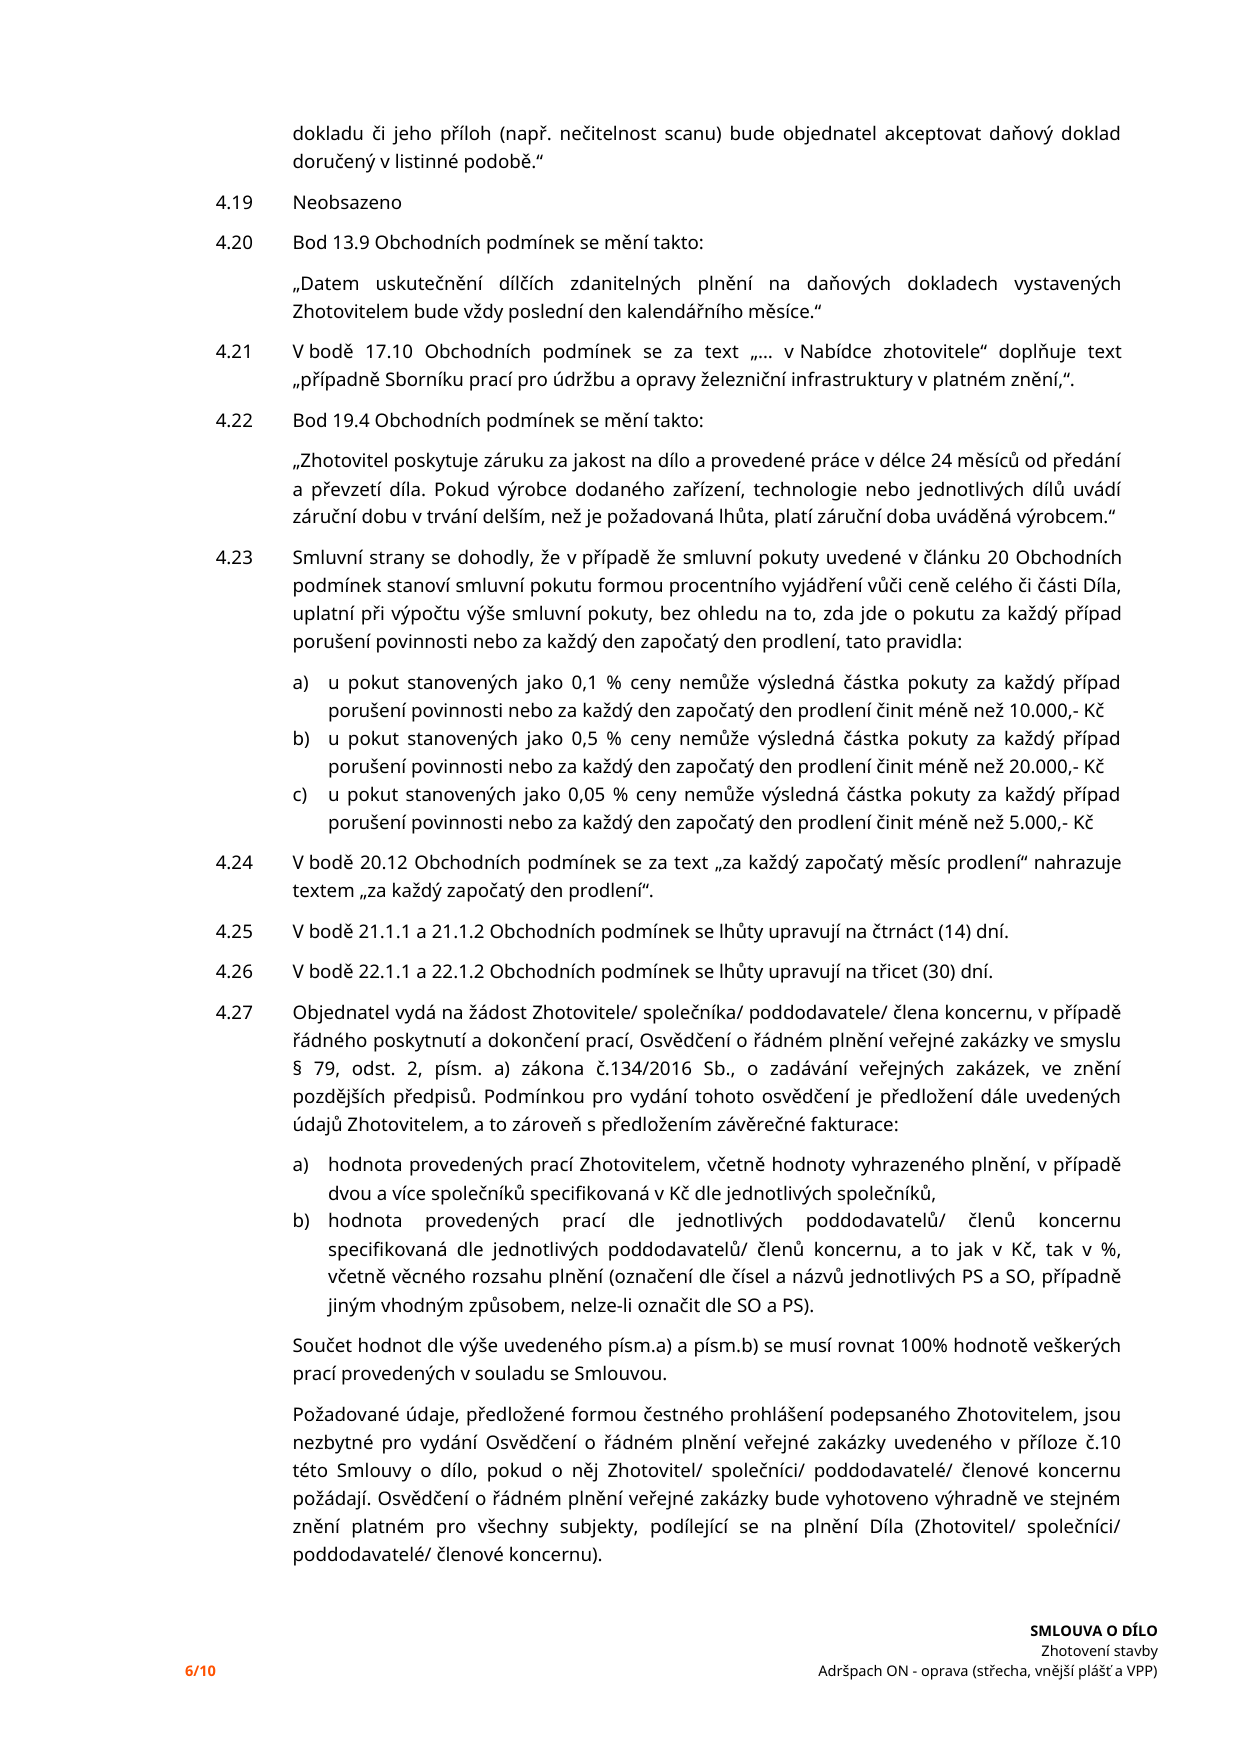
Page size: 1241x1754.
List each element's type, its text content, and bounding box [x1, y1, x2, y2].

text V bodě 20.12 Obchodních podmínek se za text „za každý započatý měsíc prodlení“ nahrazuje textem „za každý započatý den prodlení“. [216, 849, 1122, 903]
text Smluvní strany se dohodly, že v případě že smluvní pokuty uvedené v článku 20 Obchodních podmínek stanoví smluvní pokutu formou procentního vyjádření vůči ceně celého či části Díla, uplatní při výpočtu výše smluvní pokuty, bez ohledu na to, zda jde o pokutu za každý případ porušení povinnosti nebo za každý den započatý den prodlení, tato pravidla: [216, 544, 1122, 654]
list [292, 121, 1122, 174]
text Bod 13.9 Obchodních podmínek se mění takto: [216, 230, 1122, 255]
list „Zhotovitel poskytuje záruku za jakost na dílo a provedené práce v délce 24 měsíců od předání a převzetí díla. Pokud výrobce dodaného zařízení, technologie nebo jednotlivých dílů uvádí záruční dobu v trvání delším, než je požadovaná lhůta, platí záruční doba uváděná výrobcem.“ [292, 448, 1122, 529]
text V bodě 22.1.1 a 22.1.2 Obchodních podmínek se lhůty upravují na třicet (30) dní. [216, 959, 1122, 984]
list Požadované údaje, předložené formou čestného prohlášení podepsaného Zhotovitelem, jsou nezbytné pro vydání Osvědčení o řádném plnění veřejné zakázky uvedeného v příloze č.10 této Smlouvy o dílo, pokud o něj Zhotovitel/ společníci/ poddodavatelé/ členové koncernu požádají. Osvědčení o řádném plnění veřejné zakázky bude vyhotoveno výhradně ve stejném znění platném pro všechny subjekty, podílející se na plnění Díla (Zhotovitel/ společníci/ poddodavatelé/ členové koncernu). [292, 1401, 1122, 1567]
text u pokut stanovených jako 0,5 % ceny nemůže výsledná částka pokuty za každý případ porušení povinnosti nebo za každý den započatý den prodlení činit méně než 20.000,- Kč [292, 725, 1122, 778]
text Součet hodnot dle výše uvedeného písm.a) a písm.b) se musí rovnat 100% hodnotě veškerých prací provedených v souladu se Smlouvou. [292, 1332, 1122, 1386]
text Bod 19.4 Obchodních podmínek se mění takto: [216, 407, 1122, 433]
text Objednatel vydá na žádost Zhotovitele/ společníka/ poddodavatele/ člena koncernu, v případě řádného poskytnutí a dokončení prací, Osvědčení o řádném plnění veřejné zakázky ve smyslu § 79, odst. 2, písm. a) zákona č.134/2016 Sb., o zadávání veřejných zakázek, ve znění pozdějších předpisů. Podmínkou pro vydání tohoto osvědčení je předložení dále uvedených údajů Zhotovitelem, a to zároveň s předložením závěrečné fakturace: [216, 999, 1122, 1137]
list u pokut stanovených jako 0,1 % ceny nemůže výsledná částka pokuty za každý případ porušení povinnosti nebo za každý den započatý den prodlení činit méně než 10.000,- Kč [292, 669, 1122, 722]
list hodnota provedených prací dle jednotlivých poddodavatelů/ členů koncernu specifikovaná dle jednotlivých poddodavatelů/ členů koncernu, a to jak v Kč, tak v %, včetně věcného rozsahu plnění (označení dle čísel a názvů jednotlivých PS a SO, případně jiným vhodným způsobem, nelze-li označit dle SO a PS). [292, 1208, 1122, 1317]
list hodnota provedených prací Zhotovitelem, včetně hodnoty vyhrazeného plnění, v případě dvou a více společníků specifikovaná v Kč dle jednotlivých společníků, [292, 1152, 1122, 1205]
text u pokut stanovených jako 0,05 % ceny nemůže výsledná částka pokuty za každý případ porušení povinnosti nebo za každý den započatý den prodlení činit méně než 5.000,- Kč [292, 781, 1122, 834]
list „Datem uskutečnění dílčích zdanitelných plnění na daňových dokladech vystavených Zhotovitelem bude vždy poslední den kalendářního měsíce.“ [292, 270, 1122, 324]
text Neobsazeno [216, 189, 1122, 215]
text V bodě 17.10 Obchodních podmínek se za text „… v Nabídce zhotovitele“ doplňuje text „případně Sborníku prací pro údržbu a opravy železniční infrastruktury v platném znění,“. [216, 339, 1122, 392]
text V bodě 21.1.1 a 21.1.2 Obchodních podmínek se lhůty upravují na čtrnáct (14) dní. [216, 918, 1122, 944]
